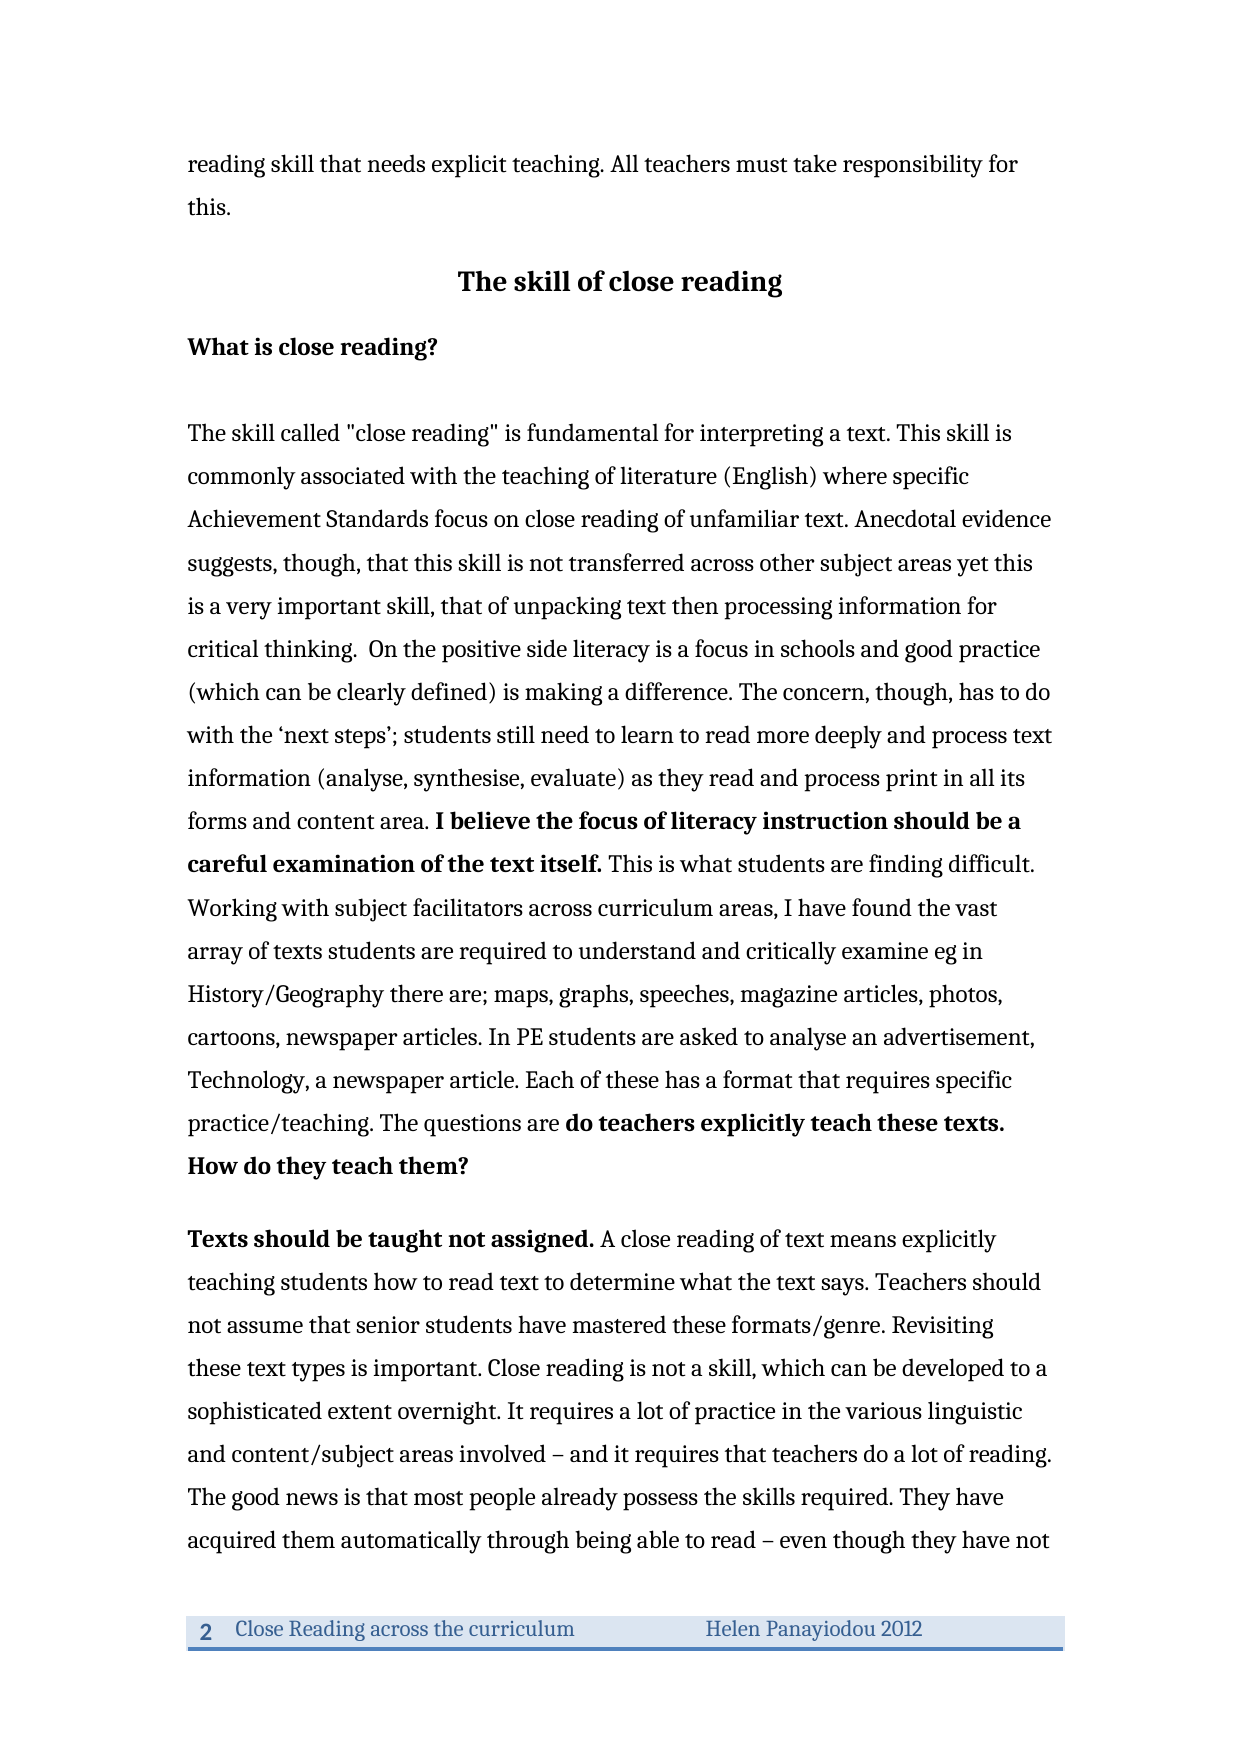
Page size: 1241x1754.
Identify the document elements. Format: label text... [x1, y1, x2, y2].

text What is close reading? [187, 332, 1053, 361]
text The skill of close reading [187, 265, 1053, 299]
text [187, 1224, 1053, 1555]
text The skill called "close reading" is fundamental for interpreting a text. This skill is commonly associated with the teaching of literature (English) where specific Achievement Standards focus on close reading of unfamiliar text. Anecdotal evidence suggests, though, that this skill is not transferred across other subject areas yet this is a very important skill, that of unpacking text then processing information for critical thinking. On the positive side literacy is a focus in schools and good practice (which can be clearly defined) is making a difference. The concern, though, has to do with the ‘next steps’; students still need to learn to read more deeply and process text information (analyse, synthesise, evaluate) as they read and process print in all its forms and content area. I believe the focus of literacy instruction should be a careful examination of the text itself. This is what students are finding difficult. Working with subject facilitators across curriculum areas, I have found the vast array of texts students are required to understand and critically examine eg in History/Geography there are; maps, graphs, speeches, magazine articles, photos, cartoons, newspaper articles. In PE students are asked to analyse an advertisement, Technology, a newspaper article. Each of these has a format that requires specific practice/teaching. The questions are do teachers explicitly teach these texts. How do they teach them? [187, 419, 1053, 1181]
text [187, 150, 1053, 222]
